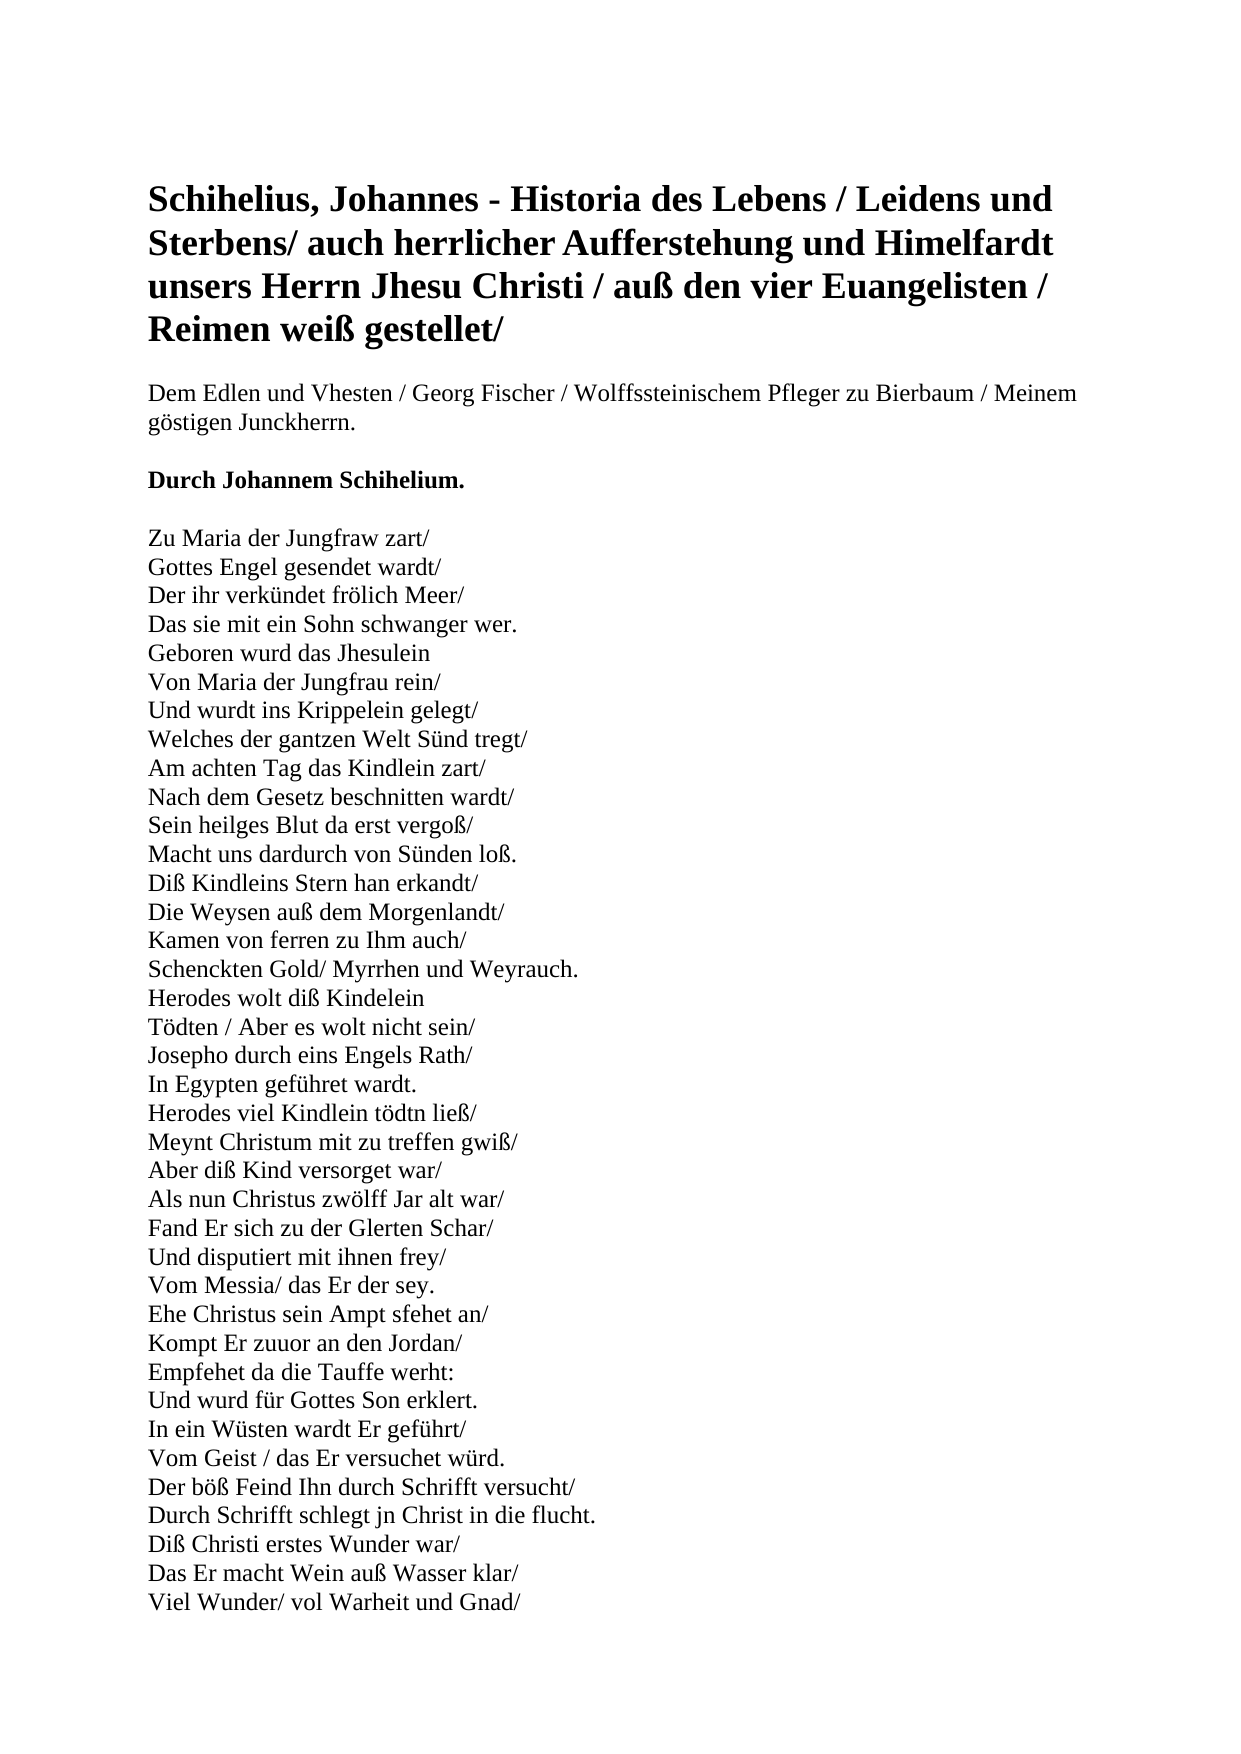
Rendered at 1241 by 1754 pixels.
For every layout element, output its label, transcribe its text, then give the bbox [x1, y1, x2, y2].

text Durch Johannem Schihelium. [148, 465, 1093, 494]
subtitle Schihelius, Johannes - Historia des Lebens / Leidens und Sterbens/ auch herrlicher Aufferstehung und Himelfardt unsers Herrn Jhesu Christi / auß den vier Euangelisten / Reimen weiß gestellet/ [148, 177, 1093, 349]
text Dem Edlen und Vhesten / Georg Fischer / Wolffssteinischem Pfleger zu Bierbaum / Meinem göstigen Junckherrn. [148, 378, 1093, 436]
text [148, 523, 1093, 1616]
